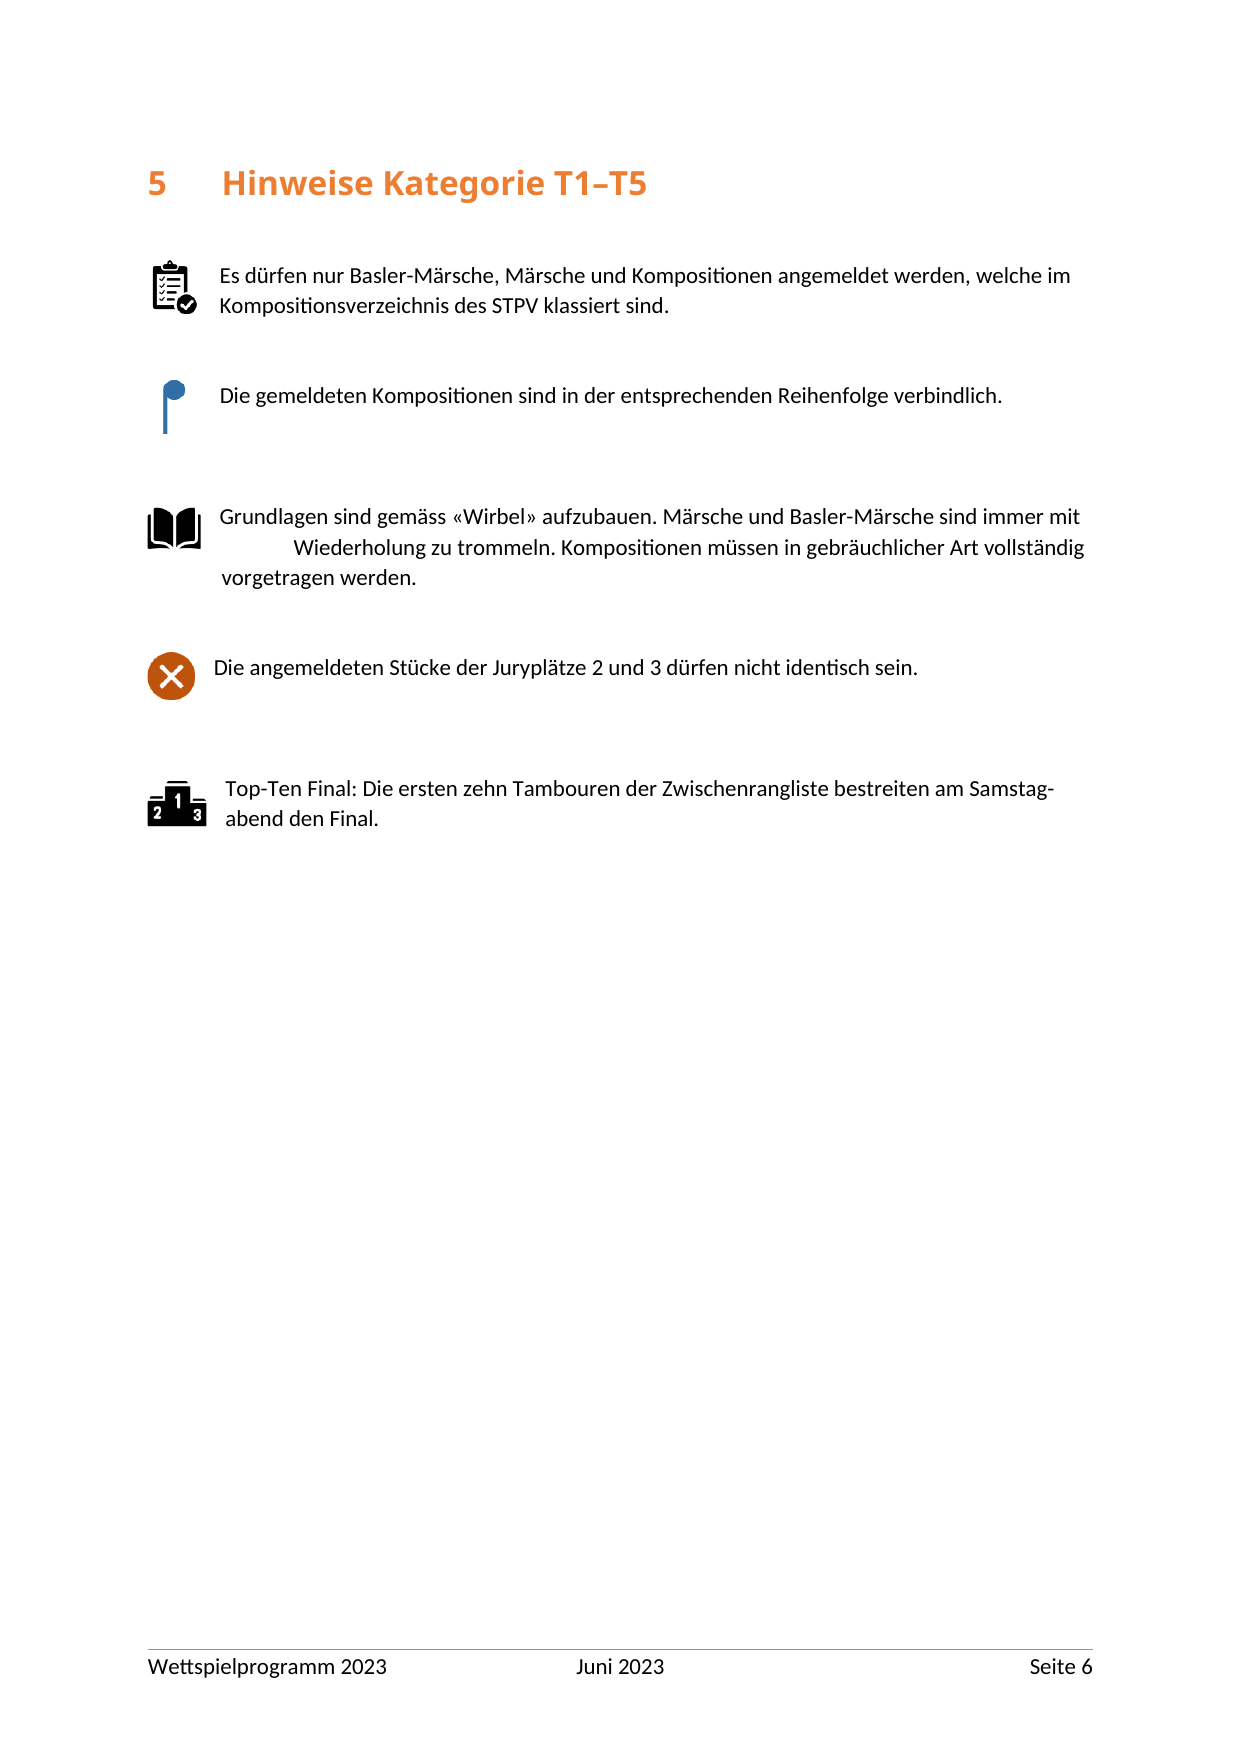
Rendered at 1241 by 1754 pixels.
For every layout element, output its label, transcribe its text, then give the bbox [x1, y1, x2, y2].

text Top-Ten Final: Die ersten zehn Tambouren der Zwischenrangliste bestreiten am Samstag-abend den Final. [207, 774, 1093, 832]
text Grundlagen sind gemäss «Wirbel» aufzubauen. Märsche und Basler-Märsche sind immer mit Wiederholung zu trommeln. Kompositionen müssen in gebräuchlicher Art vollständig vorgetragen werden. [148, 502, 1093, 591]
text Die angemeldeten Stücke der Juryplätze 2 und 3 dürfen nicht identisch sein. [195, 653, 1093, 681]
text Die gemeldeten Kompositionen sind in der entsprechenden Reihenfolge verbindlich. [201, 382, 1093, 409]
picture [147, 773, 207, 833]
text Es dürfen nur Basler-Märsche, Märsche und Kompositionen angemeldet werden, welche im Kompositionsverzeichnis des STPV klassiert sind. [148, 261, 1093, 319]
subtitle Hinweise Kategorie T1–T5 [148, 160, 1093, 206]
picture [147, 501, 201, 555]
picture [147, 260, 201, 314]
